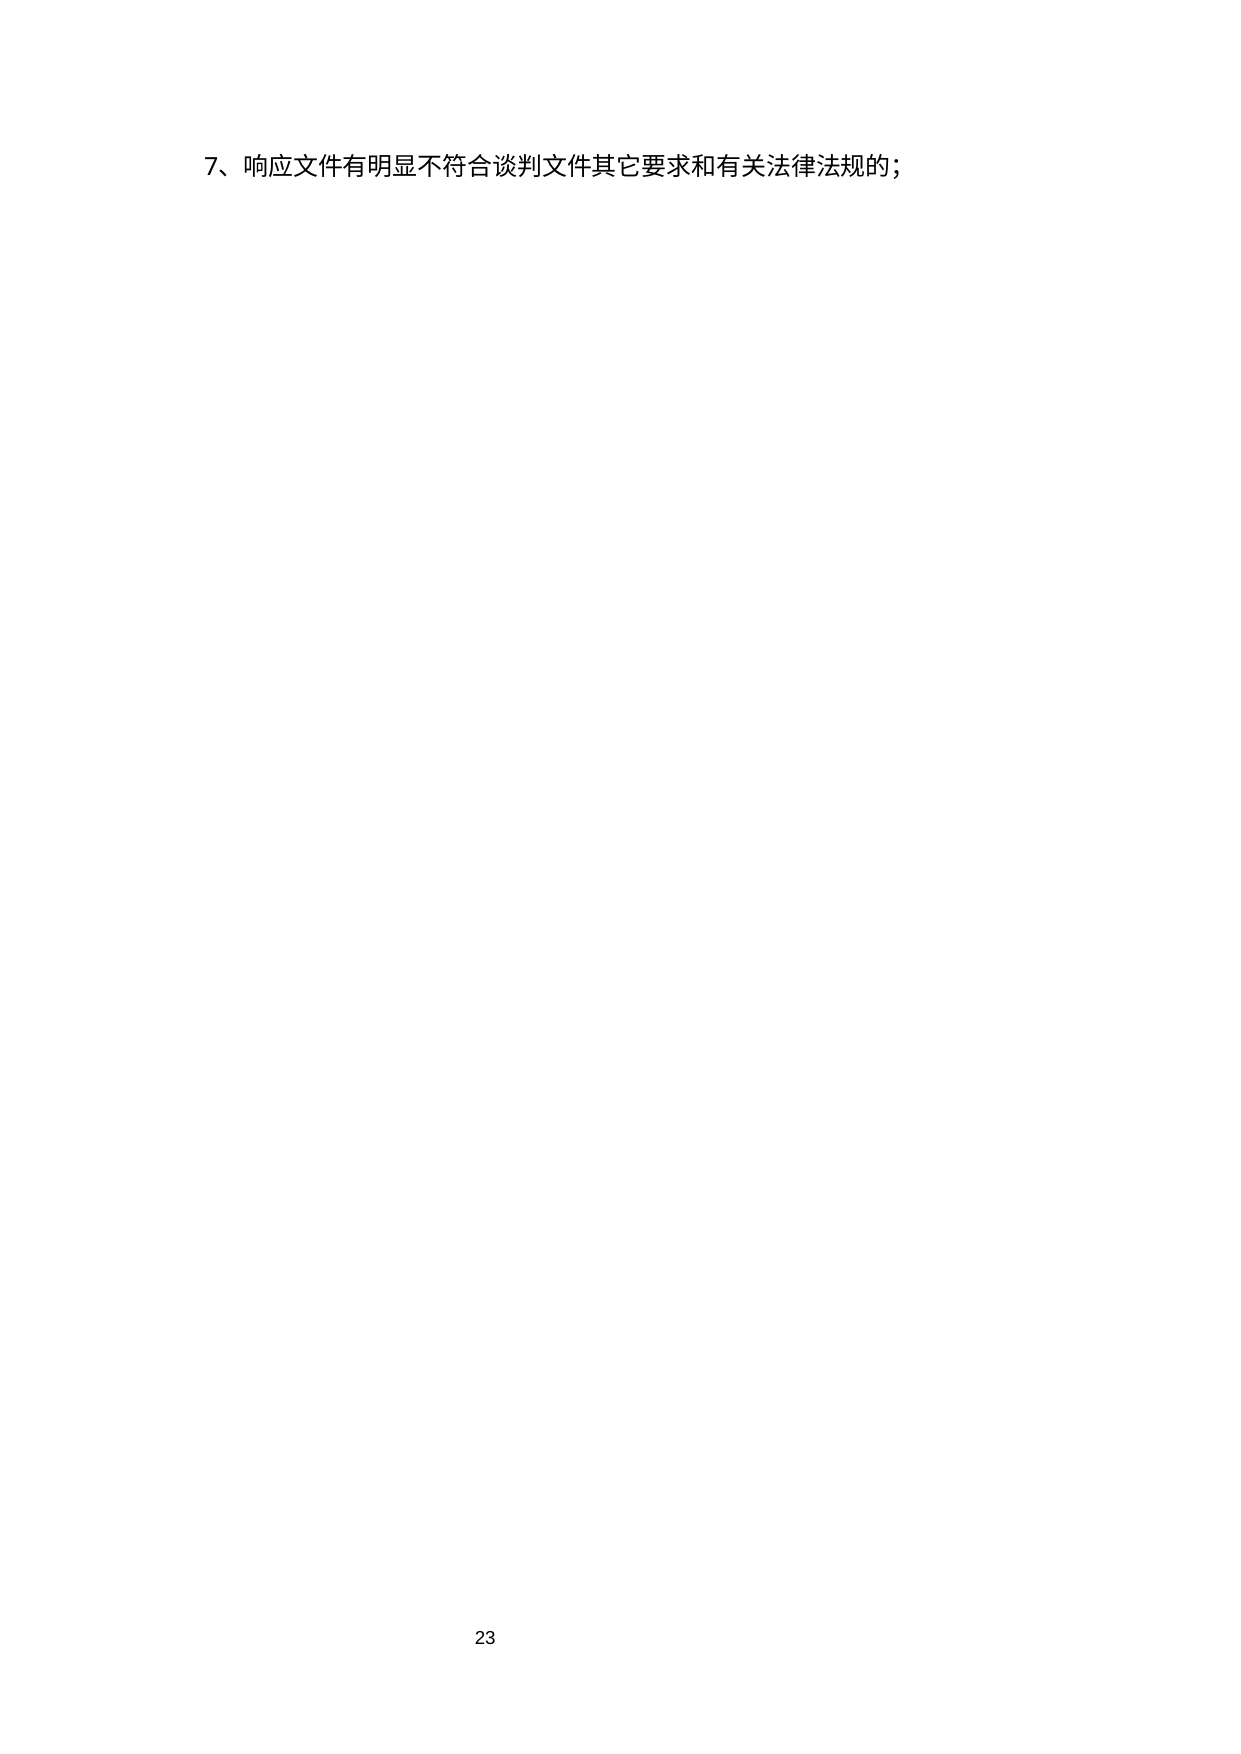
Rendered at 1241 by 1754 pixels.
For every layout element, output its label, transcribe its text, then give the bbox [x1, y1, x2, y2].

text 7、响应文件有明显不符合谈判文件其它要求和有关法律法规的； [204, 149, 1096, 182]
